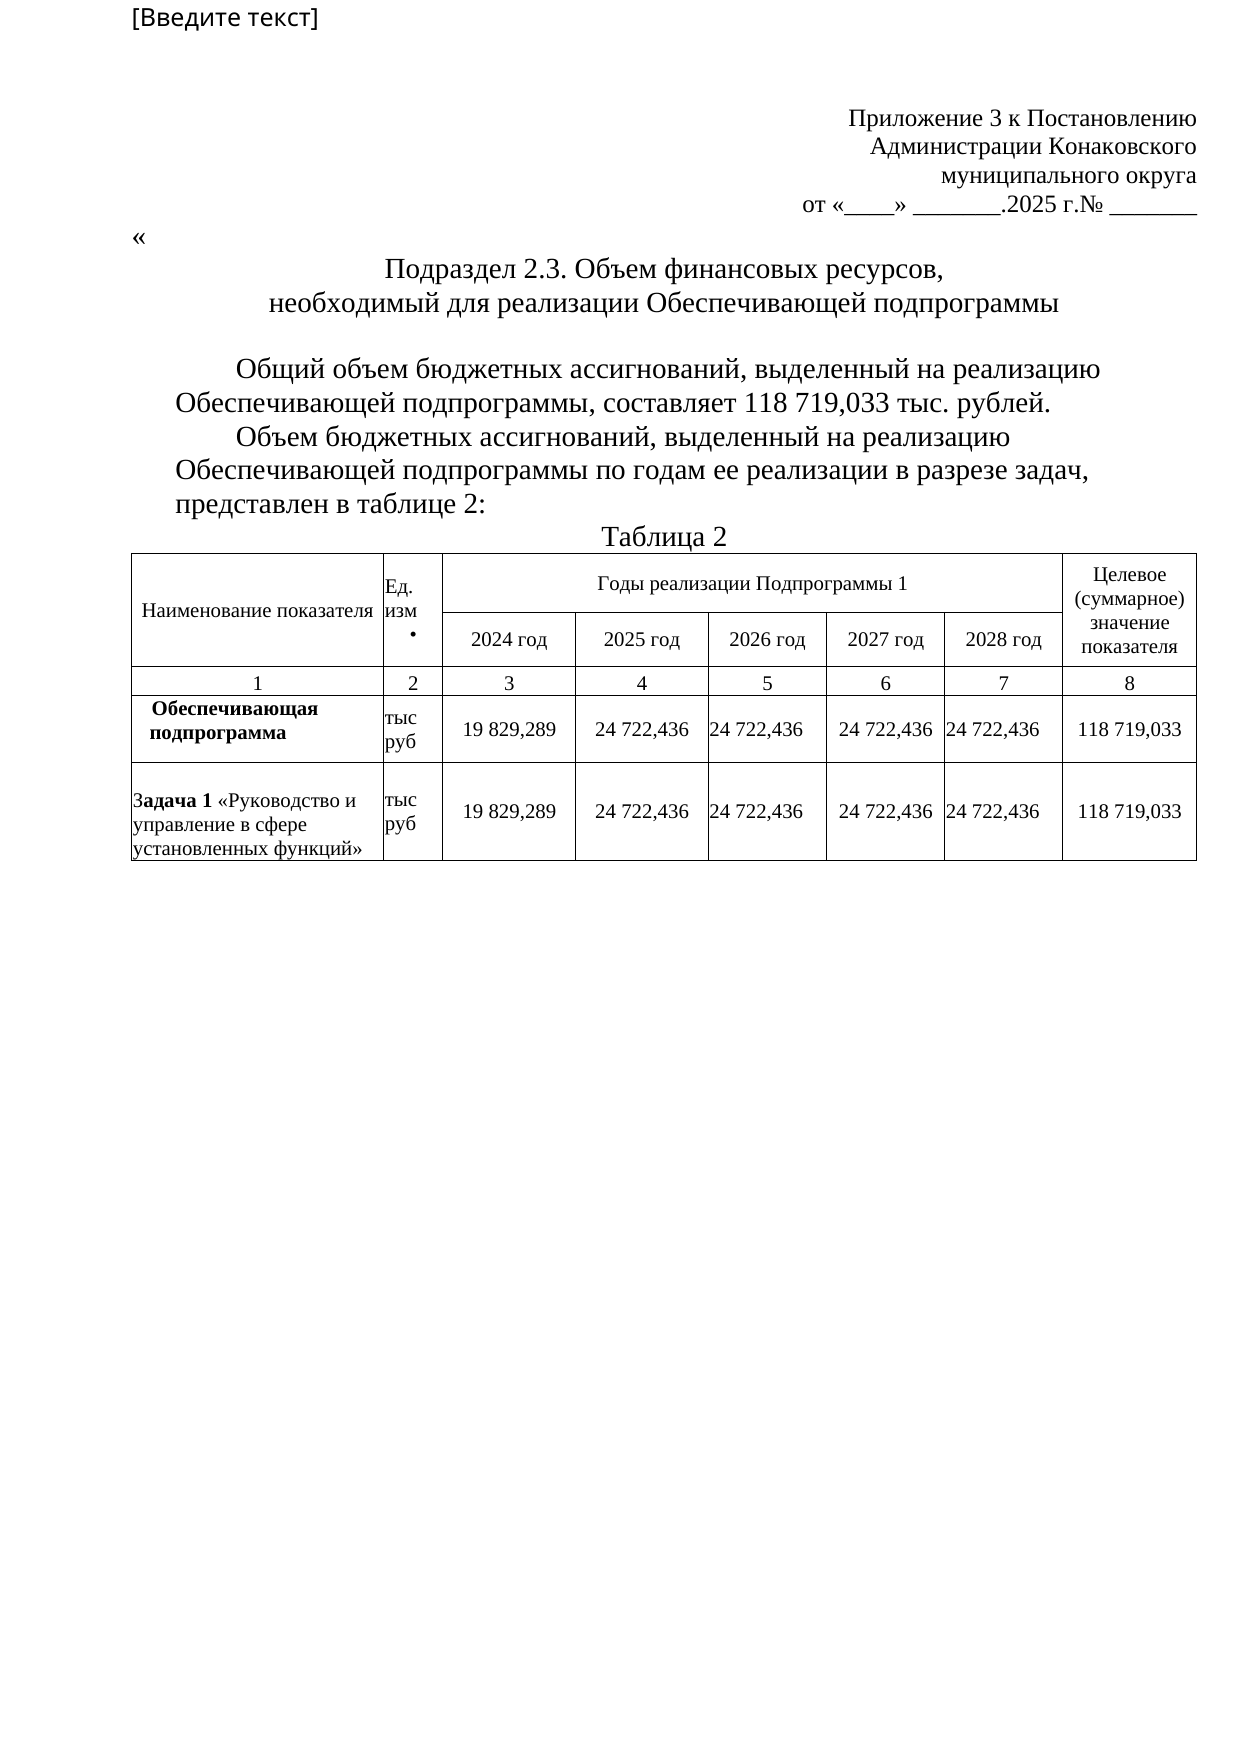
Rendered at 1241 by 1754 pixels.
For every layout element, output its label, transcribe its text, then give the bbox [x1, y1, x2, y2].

table_cell 4 [576, 667, 708, 695]
table_cell 24 722,436 [576, 696, 708, 762]
table_cell 24 722,436 [576, 763, 708, 860]
table_cell Задача 1 «Руководство и управление в сфере установленных функций» [132, 763, 383, 860]
table_cell 8 [1063, 667, 1196, 695]
table_cell 118 719,033 [1063, 763, 1196, 860]
table_cell 2027 год [827, 613, 944, 666]
text « [131, 218, 1197, 251]
table_cell 24 722,436 [827, 696, 944, 762]
table_cell 2 [384, 667, 442, 695]
table_cell 1 [132, 667, 383, 695]
table_cell 2025 год [576, 613, 708, 666]
table_cell 24 722,436 [709, 763, 826, 860]
text муниципального округа [692, 160, 1197, 189]
table_cell 19 829,289 [443, 696, 575, 762]
table_cell 24 722,436 [827, 763, 944, 860]
table_cell 7 [945, 667, 1062, 695]
table_cell 2024 год [443, 613, 575, 666]
table_cell 24 722,436 [709, 696, 826, 762]
text Общий объем бюджетных ассигнований, выделенный на реализацию Обеспечивающей подпрограммы, составляет 118 719,033 тыс. рублей. [175, 352, 1197, 419]
table_cell Обеспечивающая подпрограмма [132, 696, 383, 762]
table_cell 2026 год [709, 613, 826, 666]
text Подраздел 2.3. Объем финансовых ресурсов, необходимый для реализации Обеспечивающей подпрограммы [131, 251, 1197, 318]
table_header Ед. изм • [384, 554, 442, 666]
text от «____» _______.2025 г.№ _______ [692, 189, 1197, 218]
text Приложение 3 к Постановлению [131, 103, 1197, 131]
table_cell 3 [443, 667, 575, 695]
table_cell тыс руб [384, 696, 442, 762]
table_cell 118 719,033 [1063, 696, 1196, 762]
table_cell 6 [827, 667, 944, 695]
table_cell 19 829,289 [443, 763, 575, 860]
text Администрации Конаковского [692, 131, 1197, 160]
table_header Годы реализации Подпрограммы 1 [443, 554, 1062, 612]
table_cell 24 722,436 [945, 763, 1062, 860]
table_cell 24 722,436 [945, 696, 1062, 762]
table_cell тыс руб [384, 763, 442, 860]
table_header Наименование показателя [132, 554, 383, 666]
table_cell 2028 год [945, 613, 1062, 666]
text Объем бюджетных ассигнований, выделенный на реализацию Обеспечивающей подпрограммы по годам ее реализации в разрезе задач, представлен в таблице 2: [175, 419, 1197, 519]
table_header Целевое (суммарное) значение показателя [1063, 554, 1196, 666]
text Таблица 2 [131, 519, 1197, 553]
table_cell 5 [709, 667, 826, 695]
